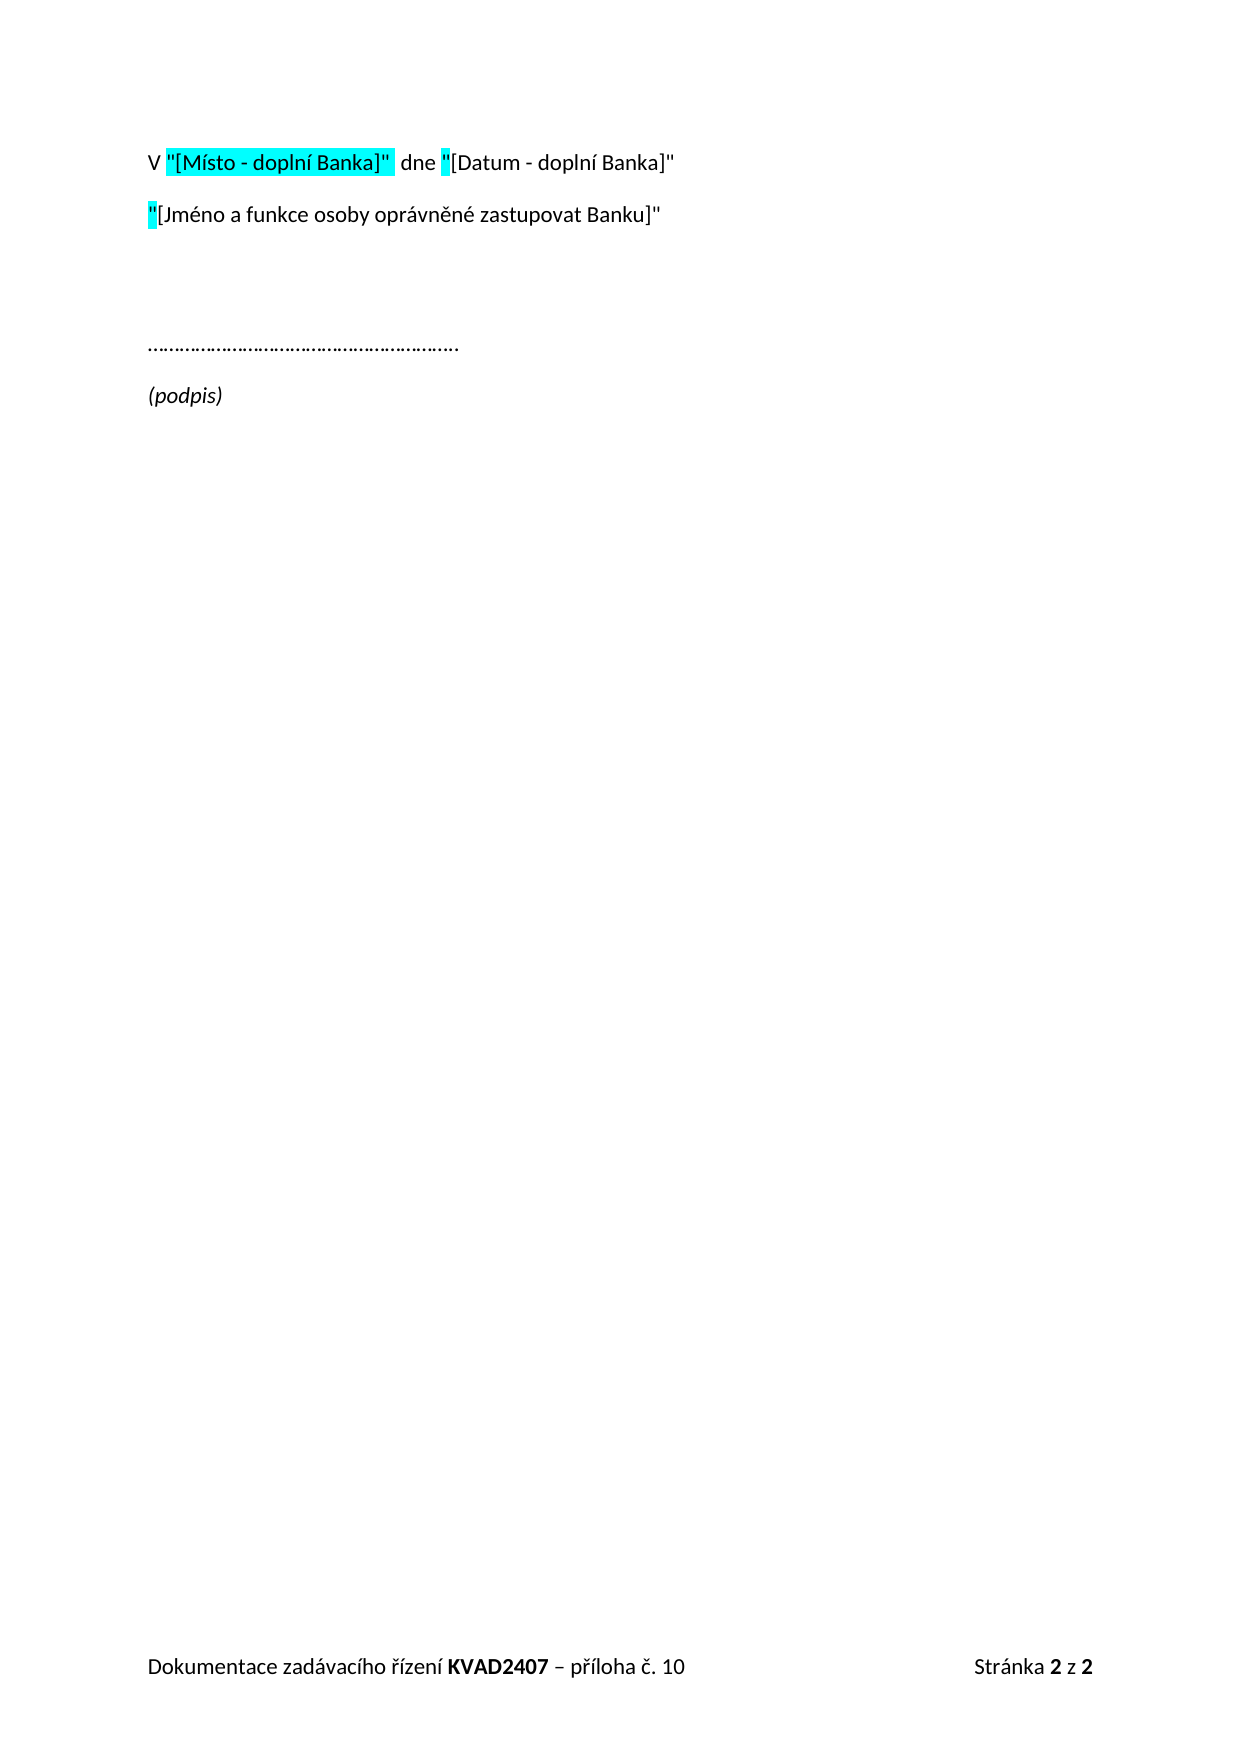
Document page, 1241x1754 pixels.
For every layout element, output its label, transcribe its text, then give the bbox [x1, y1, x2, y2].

text V dne [148, 148, 166, 176]
text V dne [395, 148, 441, 176]
text V dne [450, 148, 1093, 176]
text ………………………………………………….. [148, 329, 1093, 357]
text (podpis) [148, 382, 1093, 410]
